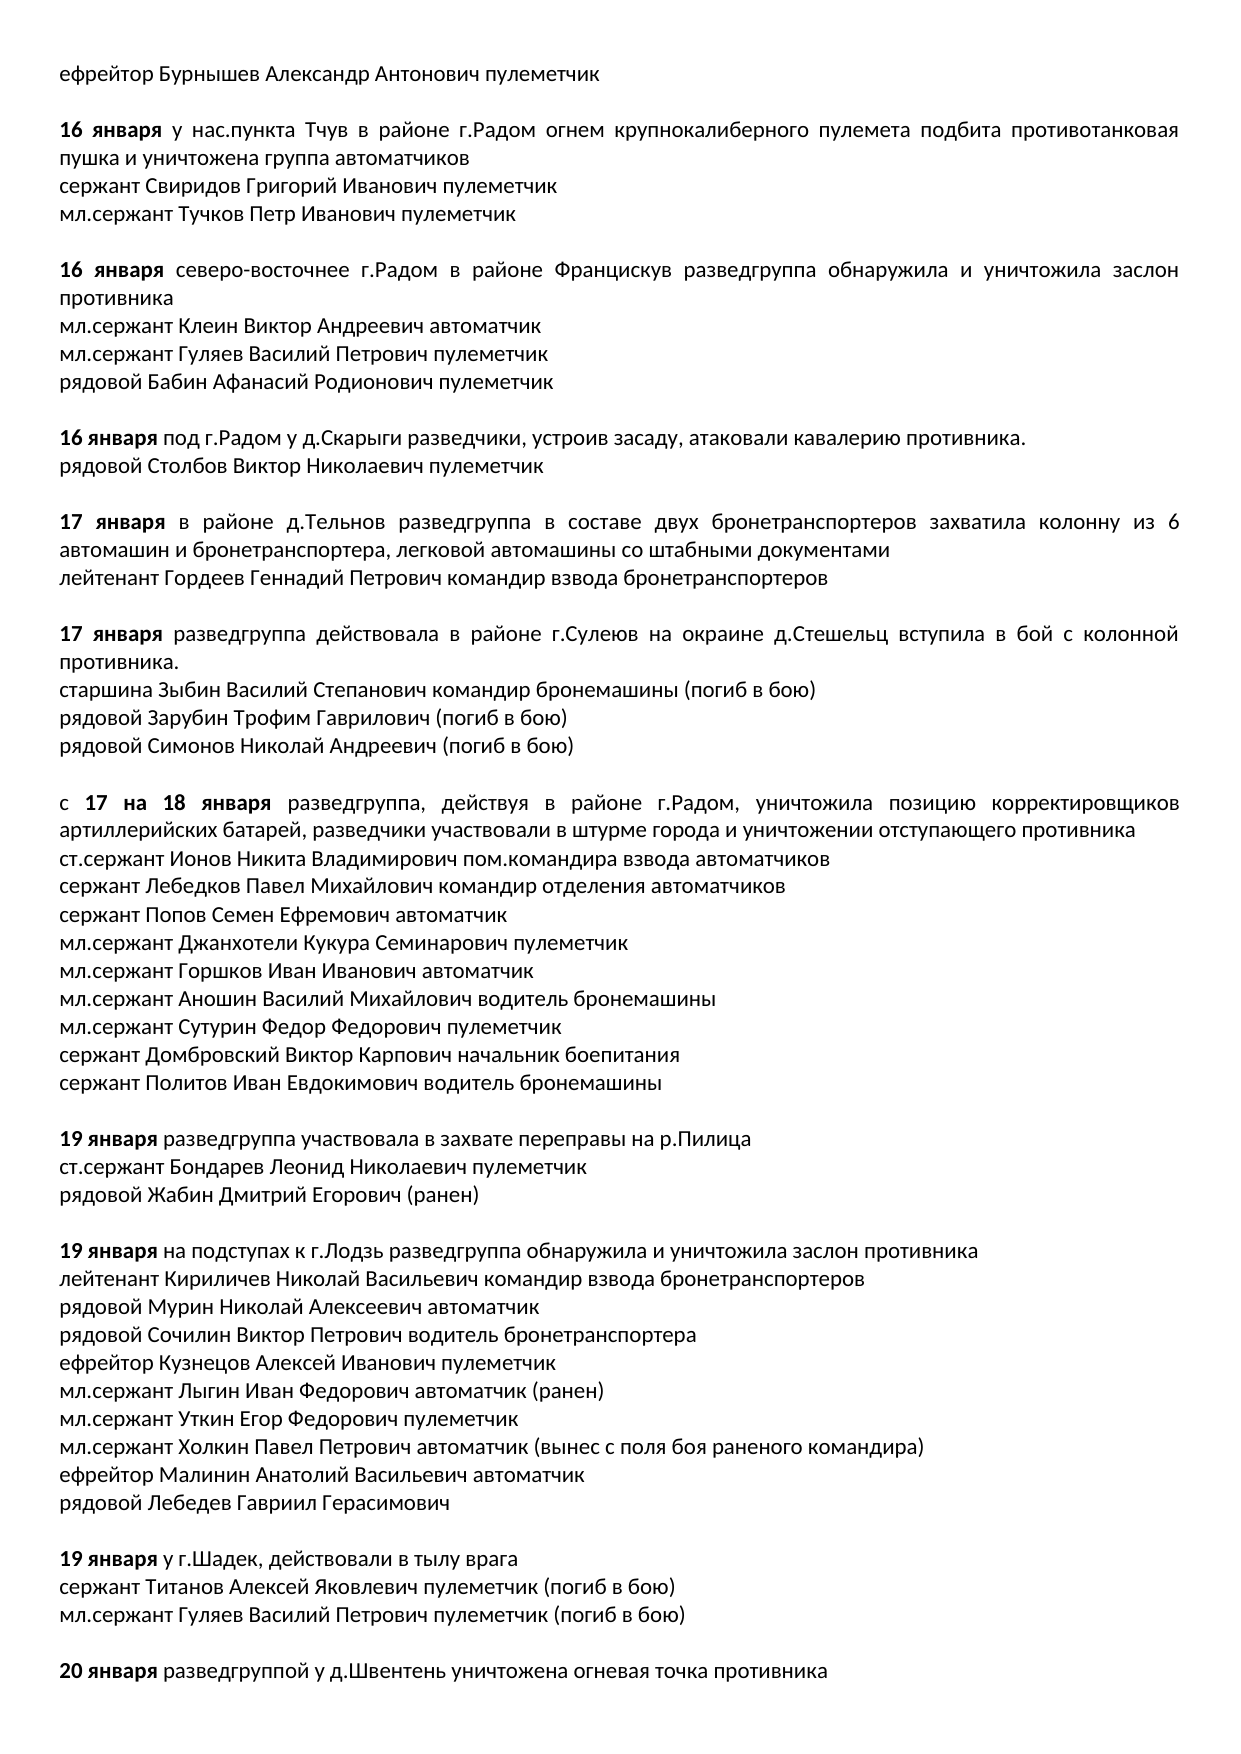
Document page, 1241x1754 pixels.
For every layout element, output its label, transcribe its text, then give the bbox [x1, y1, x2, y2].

text ефрейтор Бурнышев Александр Антонович пулеметчик [59, 59, 1181, 87]
text мл.сержант Лыгин Иван Федорович автоматчик (ранен) [59, 1376, 1181, 1404]
text сержант Титанов Алексей Яковлевич пулеметчик (погиб в бою) [59, 1572, 1181, 1600]
text ст.сержант Бондарев Леонид Николаевич пулеметчик [59, 1152, 1181, 1180]
text 16 января у нас.пункта Тчув в районе г.Радом огнем крупнокалиберного пулемета подбита противотанковая пушка и уничтожена группа автоматчиков [59, 115, 1181, 171]
text старшина Зыбин Василий Степанович командир бронемашины (погиб в бою) [59, 676, 1181, 703]
text мл.сержант Аношин Василий Михайлович водитель бронемашины [59, 984, 1181, 1012]
text мл.сержант Гуляев Василий Петрович пулеметчик [59, 339, 1181, 367]
text мл.сержант Холкин Павел Петрович автоматчик (вынес с поля боя раненого командира) [59, 1432, 1181, 1460]
text ефрейтор Малинин Анатолий Васильевич автоматчик [59, 1460, 1181, 1488]
text мл.сержант Клеин Виктор Андреевич автоматчик [59, 311, 1181, 339]
text ефрейтор Кузнецов Алексей Иванович пулеметчик [59, 1348, 1181, 1376]
text рядовой Симонов Николай Андреевич (погиб в бою) [59, 732, 1181, 759]
text мл.сержант Горшков Иван Иванович автоматчик [59, 956, 1181, 984]
text 16 января под г.Радом у д.Скарыги разведчики, устроив засаду, атаковали кавалерию противника. [59, 423, 1181, 451]
text 19 января разведгруппа участвовала в захвате переправы на р.Пилица [59, 1124, 1181, 1152]
text 17 января в районе д.Тельнов разведгруппа в составе двух бронетранспортеров захватила колонну из 6 автомашин и бронетранспортера, легковой автомашины со штабными документами [59, 507, 1181, 563]
text 16 января северо-восточнее г.Радом в районе Францискув разведгруппа обнаружила и уничтожила заслон противника [59, 255, 1181, 311]
text мл.сержант Джанхотели Кукура Семинарович пулеметчик [59, 928, 1181, 956]
text рядовой Столбов Виктор Николаевич пулеметчик [59, 451, 1181, 479]
text мл.сержант Сутурин Федор Федорович пулеметчик [59, 1012, 1181, 1040]
text сержант Домбровский Виктор Карпович начальник боепитания [59, 1040, 1181, 1068]
text сержант Попов Семен Ефремович автоматчик [59, 900, 1181, 928]
text с 17 на 18 января разведгруппа, действуя в районе г.Радом, уничтожила позицию корректировщиков артиллерийских батарей, разведчики участвовали в штурме города и уничтожении отступающего противника [59, 788, 1181, 844]
text рядовой Лебедев Гавриил Герасимович [59, 1488, 1181, 1516]
text лейтенант Гордеев Геннадий Петрович командир взвода бронетранспортеров [59, 563, 1181, 591]
text мл.сержант Тучков Петр Иванович пулеметчик [59, 199, 1181, 227]
text 17 января разведгруппа действовала в районе г.Сулеюв на окраине д.Стешельц вступила в бой с колонной противника. [59, 619, 1181, 676]
text сержант Политов Иван Евдокимович водитель бронемашины [59, 1068, 1181, 1096]
text 20 января разведгруппой у д.Швентень уничтожена огневая точка противника [59, 1656, 1181, 1684]
text сержант Свиридов Григорий Иванович пулеметчик [59, 171, 1181, 199]
text 19 января у г.Шадек, действовали в тылу врага [59, 1544, 1181, 1572]
text рядовой Бабин Афанасий Родионович пулеметчик [59, 367, 1181, 395]
text 19 января на подступах к г.Лодзь разведгруппа обнаружила и уничтожила заслон противника [59, 1236, 1181, 1264]
text рядовой Зарубин Трофим Гаврилович (погиб в бою) [59, 703, 1181, 732]
text рядовой Мурин Николай Алексеевич автоматчик [59, 1292, 1181, 1320]
text мл.сержант Гуляев Василий Петрович пулеметчик (погиб в бою) [59, 1600, 1181, 1628]
text рядовой Сочилин Виктор Петрович водитель бронетранспортера [59, 1320, 1181, 1348]
text рядовой Жабин Дмитрий Егорович (ранен) [59, 1180, 1181, 1208]
text ст.сержант Ионов Никита Владимирович пом.командира взвода автоматчиков [59, 844, 1181, 872]
text мл.сержант Уткин Егор Федорович пулеметчик [59, 1404, 1181, 1432]
text лейтенант Кириличев Николай Васильевич командир взвода бронетранспортеров [59, 1264, 1181, 1292]
text сержант Лебедков Павел Михайлович командир отделения автоматчиков [59, 872, 1181, 900]
